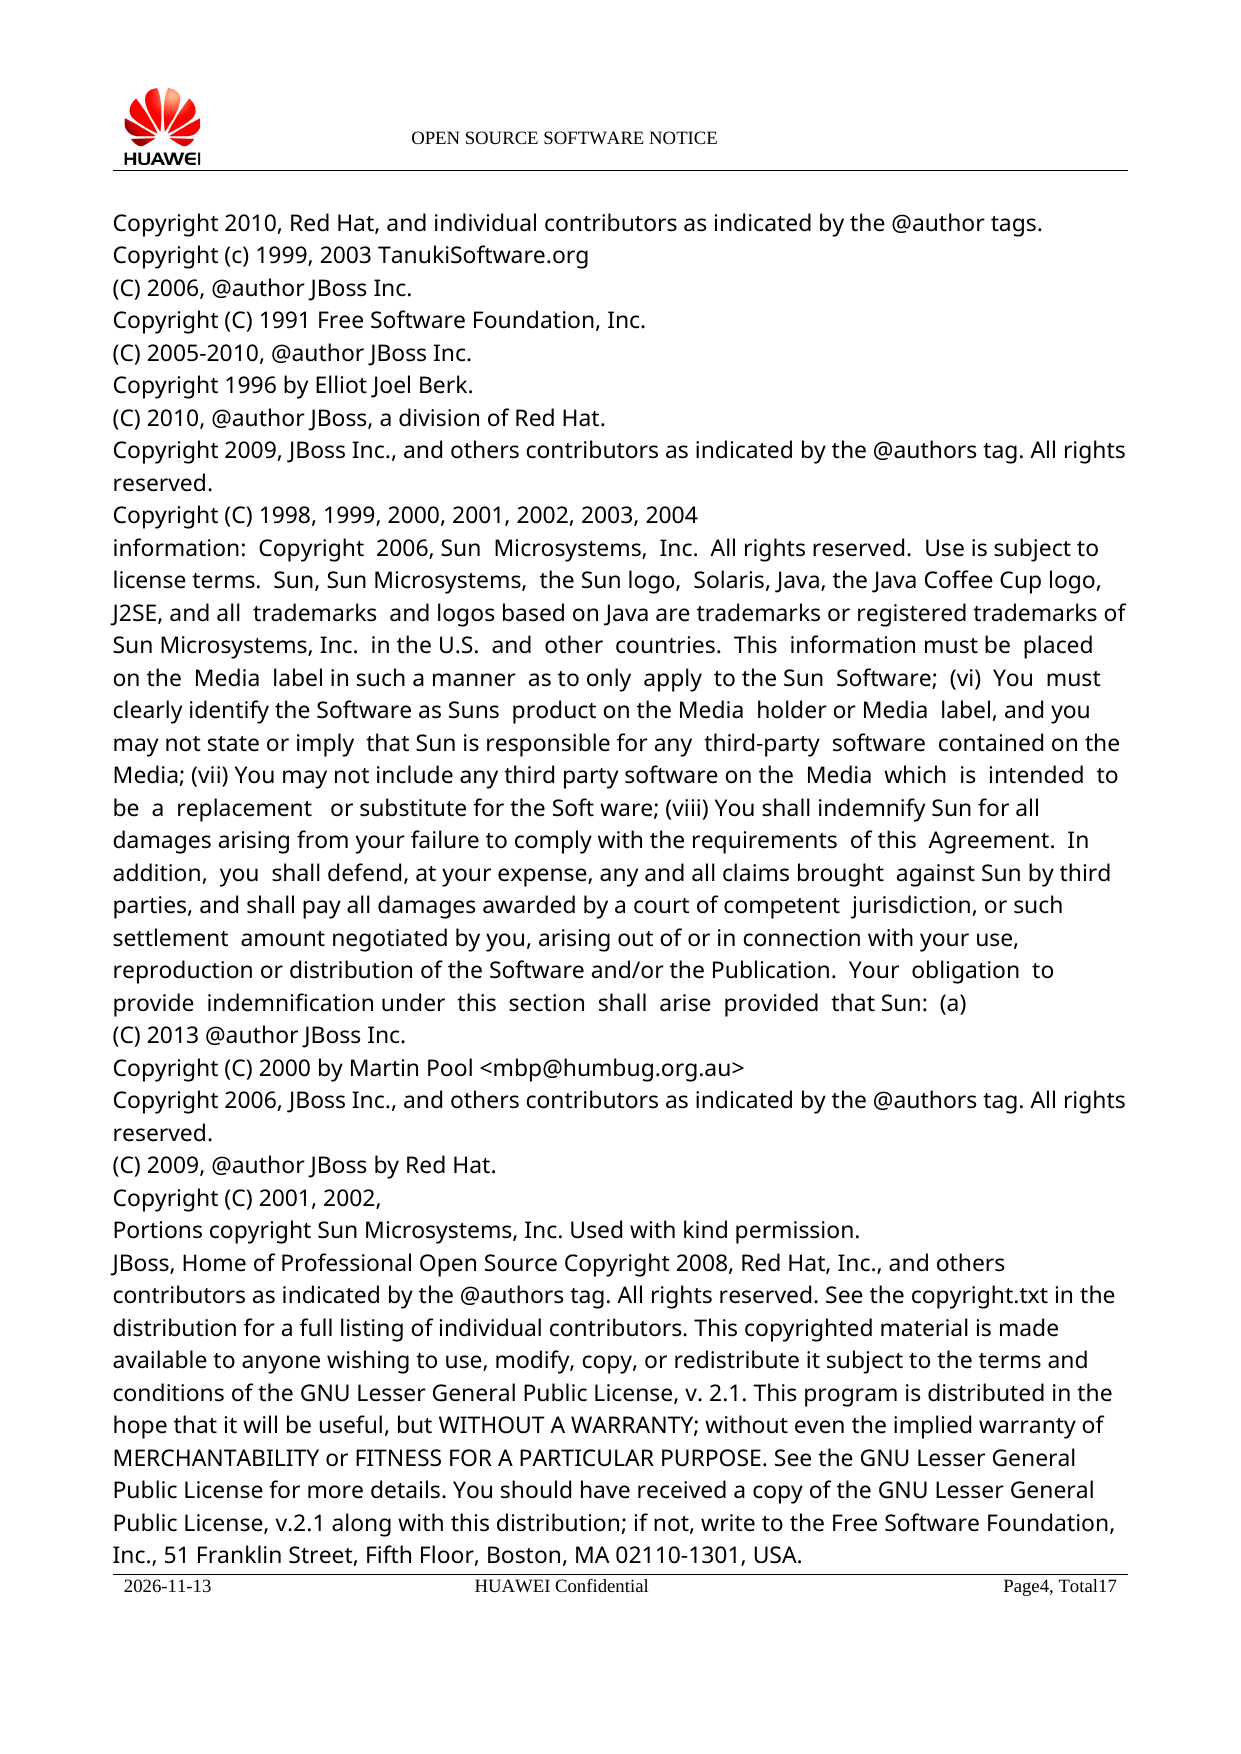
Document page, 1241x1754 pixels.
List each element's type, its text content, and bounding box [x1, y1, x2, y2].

picture [124, 88, 201, 165]
